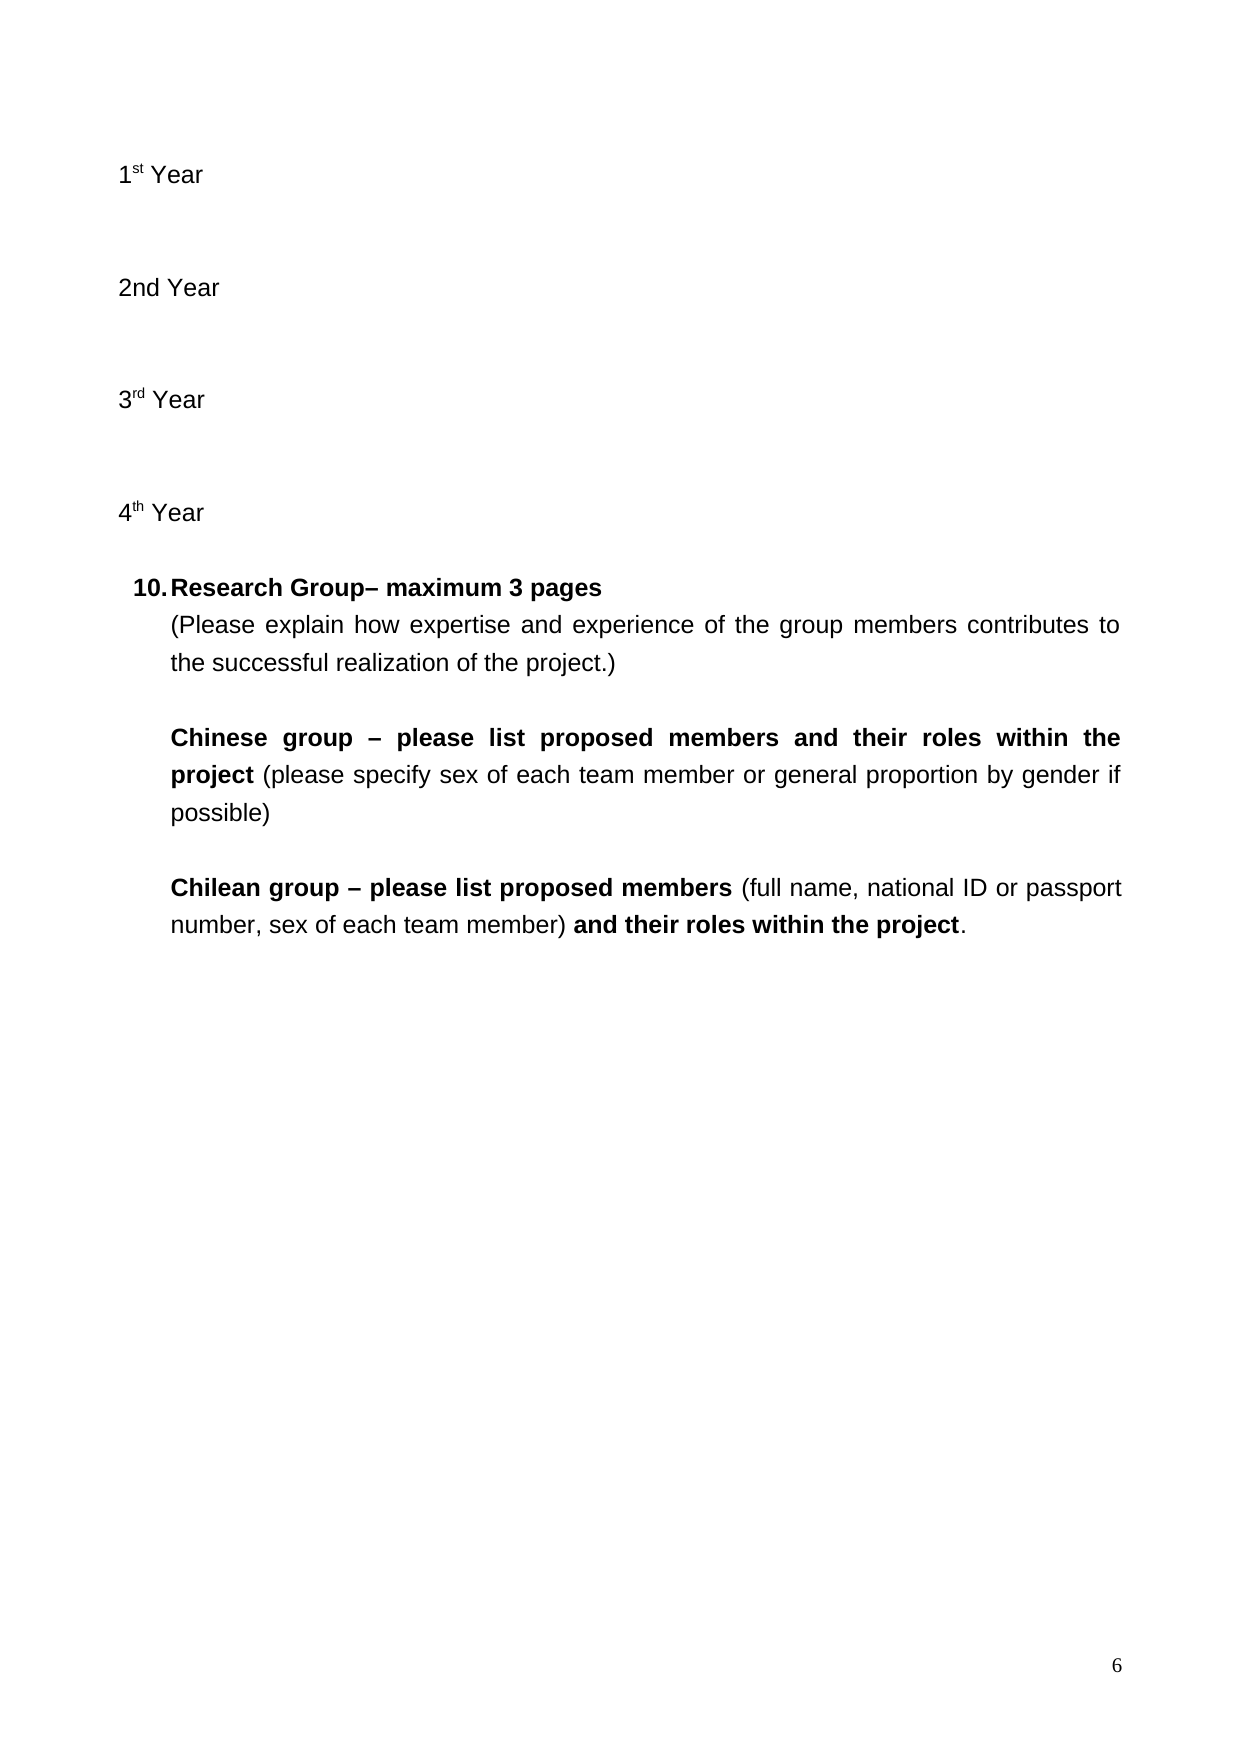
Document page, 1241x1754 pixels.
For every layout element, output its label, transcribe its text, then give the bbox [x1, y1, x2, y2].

list Research Group– maximum 3 pages [133, 568, 1122, 606]
text 1st Year [118, 156, 1122, 193]
text 2nd Year [118, 268, 1122, 306]
text Chinese group – please list proposed members and their roles within the project (please specify sex of each team member or general proportion by gender if possible) [170, 718, 1122, 831]
text 4th Year [118, 493, 1122, 531]
text 3rd Year [118, 381, 1122, 418]
text Chilean group – please list proposed members (full name, national ID or passport number, sex of each team member) and their roles within the project. [170, 868, 1122, 943]
text (Please explain how expertise and experience of the group members contributes to the successful realization of the project.) [170, 606, 1122, 681]
